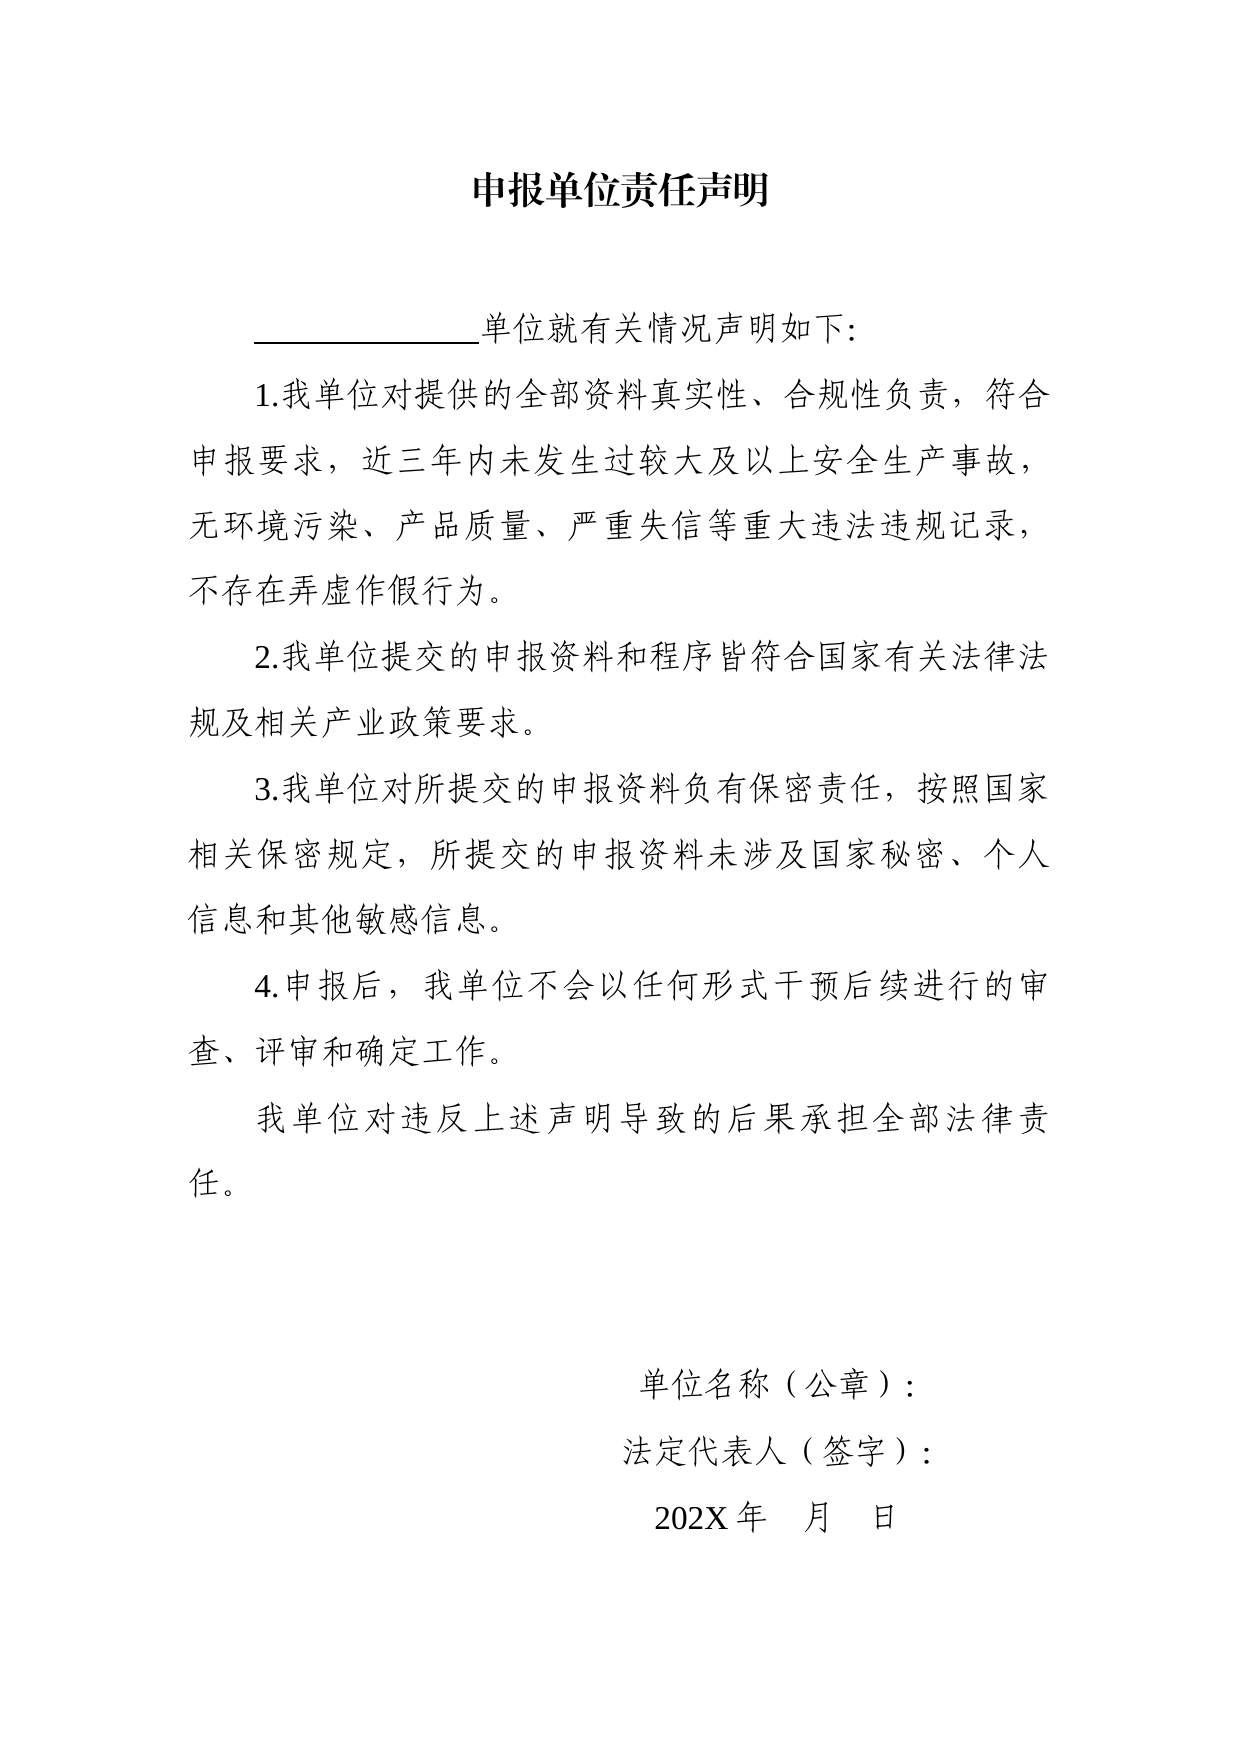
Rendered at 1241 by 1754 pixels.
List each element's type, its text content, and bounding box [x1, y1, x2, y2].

text 单位就有关情况声明如下： [179, 293, 1061, 361]
text 我单位对违反上述声明导致的后果承担全部法律责任。 [179, 1084, 1061, 1216]
text 2.我单位提交的申报资料和程序皆符合国家有关法律法规及相关产业政策要求。 [179, 623, 1061, 755]
text 单位名称（公章）： [179, 1350, 1061, 1417]
text 法定代表人（签字）： [179, 1417, 1061, 1484]
text 3.我单位对所提交的申报资料负有保密责任，按照国家相关保密规定，所提交的申报资料未涉及国家秘密、个人信息和其他敏感信息。 [179, 755, 1061, 952]
text 202X年 月 日 [179, 1484, 1061, 1551]
text 申报单位责任声明 [179, 157, 1061, 226]
text 1.我单位对提供的全部资料真实性、合规性负责，符合申报要求，近三年内未发生过较大及以上安全生产事故，无环境污染、产品质量、严重失信等重大违法违规记录，不存在弄虚作假行为。 [179, 361, 1061, 623]
text 4.申报后，我单位不会以任何形式干预后续进行的审查、评审和确定工作。 [179, 952, 1061, 1084]
